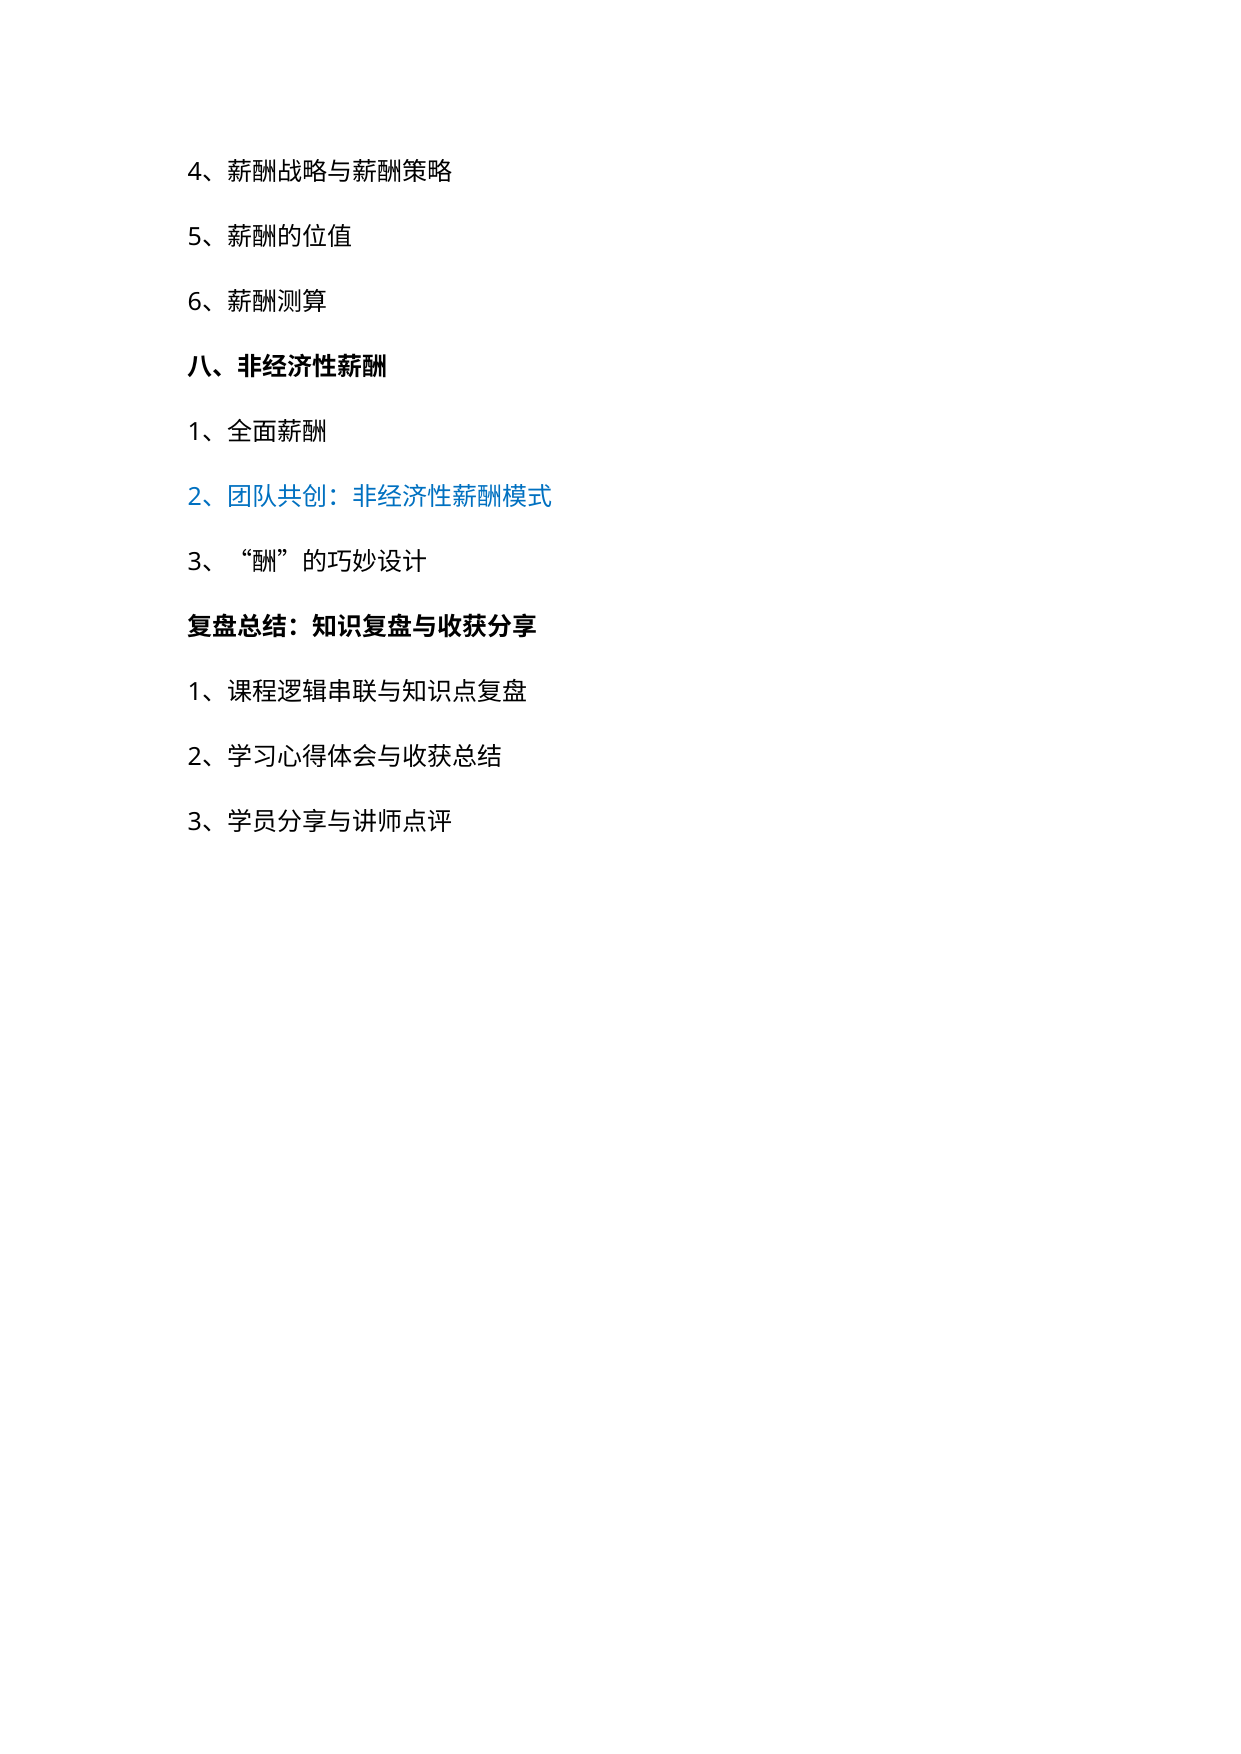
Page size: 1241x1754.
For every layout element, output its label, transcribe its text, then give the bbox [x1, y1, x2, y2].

text 4、薪酬战略与薪酬策略 [187, 137, 1053, 202]
text 3、“酬”的巧妙设计 [187, 527, 1053, 592]
text 八、非经济性薪酬 [187, 332, 1053, 397]
text 1、课程逻辑串联与知识点复盘 [187, 657, 1053, 722]
text 复盘总结：知识复盘与收获分享 [187, 592, 1053, 657]
text 6、薪酬测算 [187, 267, 1053, 332]
text 2、学习心得体会与收获总结 [187, 722, 1053, 787]
text 5、薪酬的位值 [187, 202, 1053, 267]
text 3、学员分享与讲师点评 [187, 787, 1053, 852]
text 1、全面薪酬 [187, 397, 1053, 462]
text 2、团队共创：非经济性薪酬模式 [187, 462, 1053, 527]
